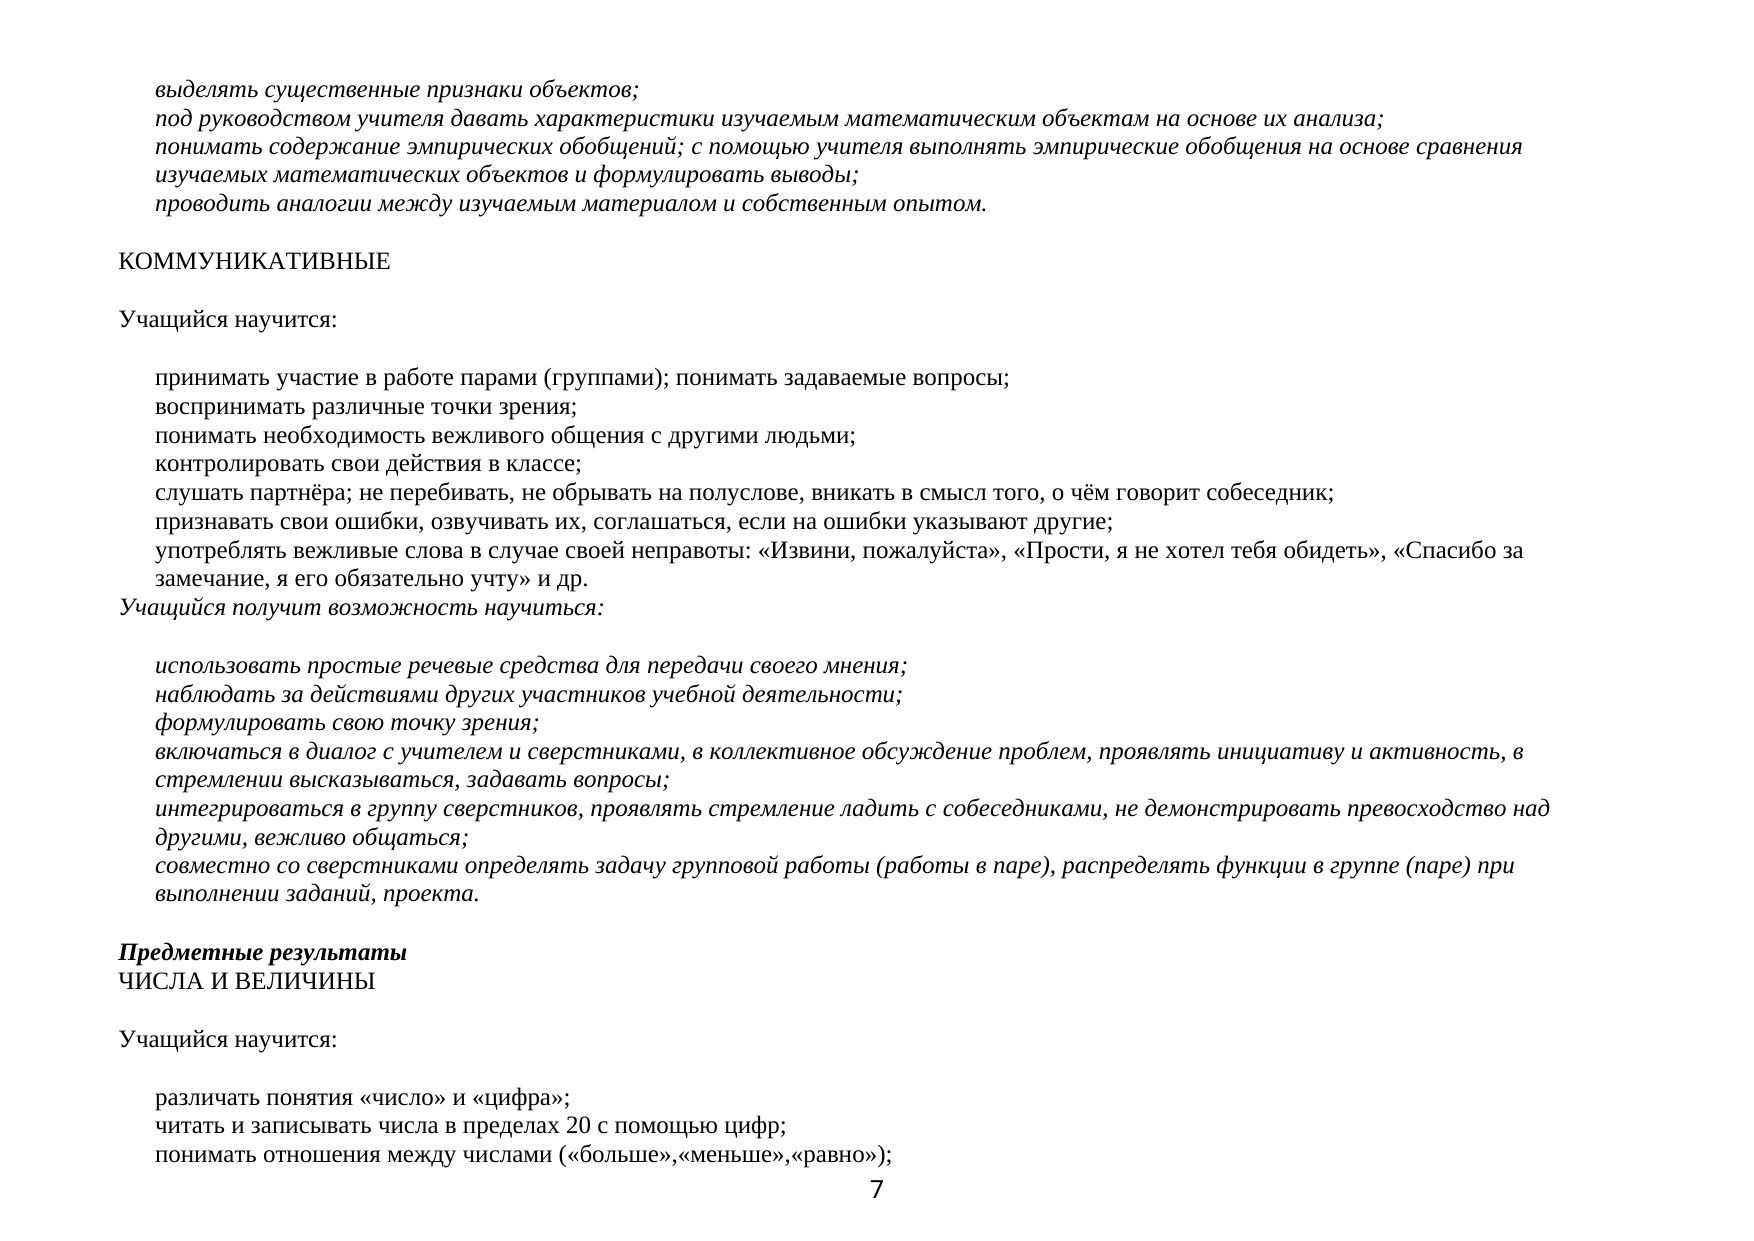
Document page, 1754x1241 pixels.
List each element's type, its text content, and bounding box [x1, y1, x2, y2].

text включаться в диалог с учителем и сверстниками, в коллективное обсуждение проблем, проявлять инициативу и активность, в стремлении высказываться, задавать вопросы; [155, 737, 1635, 793]
text принимать участие в работе парами (группами); понимать задаваемые вопросы; [155, 362, 1635, 391]
text формулировать свою точку зрения; [155, 707, 1635, 736]
text слушать партнёра; не перебивать, не обрывать на полуслове, вникать в смысл того, о чём говорит собеседник; [155, 477, 1635, 506]
text Учащийся получит возможность научиться: [118, 592, 1635, 621]
text контролировать свои действия в классе; [155, 448, 1635, 477]
text наблюдать за действиями других участников учебной деятельности; [155, 679, 1635, 707]
text КОММУНИКАТИВНЫЕ [118, 246, 1635, 275]
text интегрироваться в группу сверстников, проявлять стремление ладить с собеседниками, не демонстрировать превосходство над другими, вежливо общаться; [155, 794, 1635, 850]
text проводить аналогии между изучаемым материалом и собственным опытом. [155, 188, 1635, 217]
text понимать содержание эмпирических обобщений; с помощью учителя выполнять эмпирические обобщения на основе сравнения изучаемых математических объектов и формулировать выводы; [155, 133, 1635, 188]
text выделять существенные признаки объектов; [155, 74, 1635, 103]
text признавать свои ошибки, озвучивать их, соглашаться, если на ошибки указывают другие; [155, 506, 1635, 535]
text различать понятия «число» и «цифра»; [155, 1082, 1635, 1110]
text понимать отношения между числами («больше»,«меньше»,«равно»); [155, 1139, 1635, 1168]
text совместно со сверстниками определять задачу групповой работы (работы в паре), распределять функции в группе (паре) при выполнении заданий, проекта. [155, 851, 1635, 907]
text использовать простые речевые средства для передачи своего мнения; [155, 650, 1635, 679]
text употреблять вежливые слова в случае своей неправоты: «Извини, пожалуйста», «Прости, я не хотел тебя обидеть», «Спасибо за замечание, я его обязательно учту» и др. [155, 536, 1635, 592]
text Предметные результаты [118, 937, 1635, 966]
text под руководством учителя давать характеристики изучаемым математическим объектам на основе их анализа; [155, 103, 1635, 131]
text Учащийся научится: [118, 1024, 1635, 1052]
text воспринимать различные точки зрения; [155, 391, 1635, 420]
text читать и записывать числа в пределах 20 с помощью цифр; [155, 1110, 1635, 1139]
text ЧИСЛА И ВЕЛИЧИНЫ [118, 966, 1635, 994]
text Учащийся научится: [118, 304, 1635, 333]
text понимать необходимость вежливого общения с другими людьми; [155, 420, 1635, 448]
